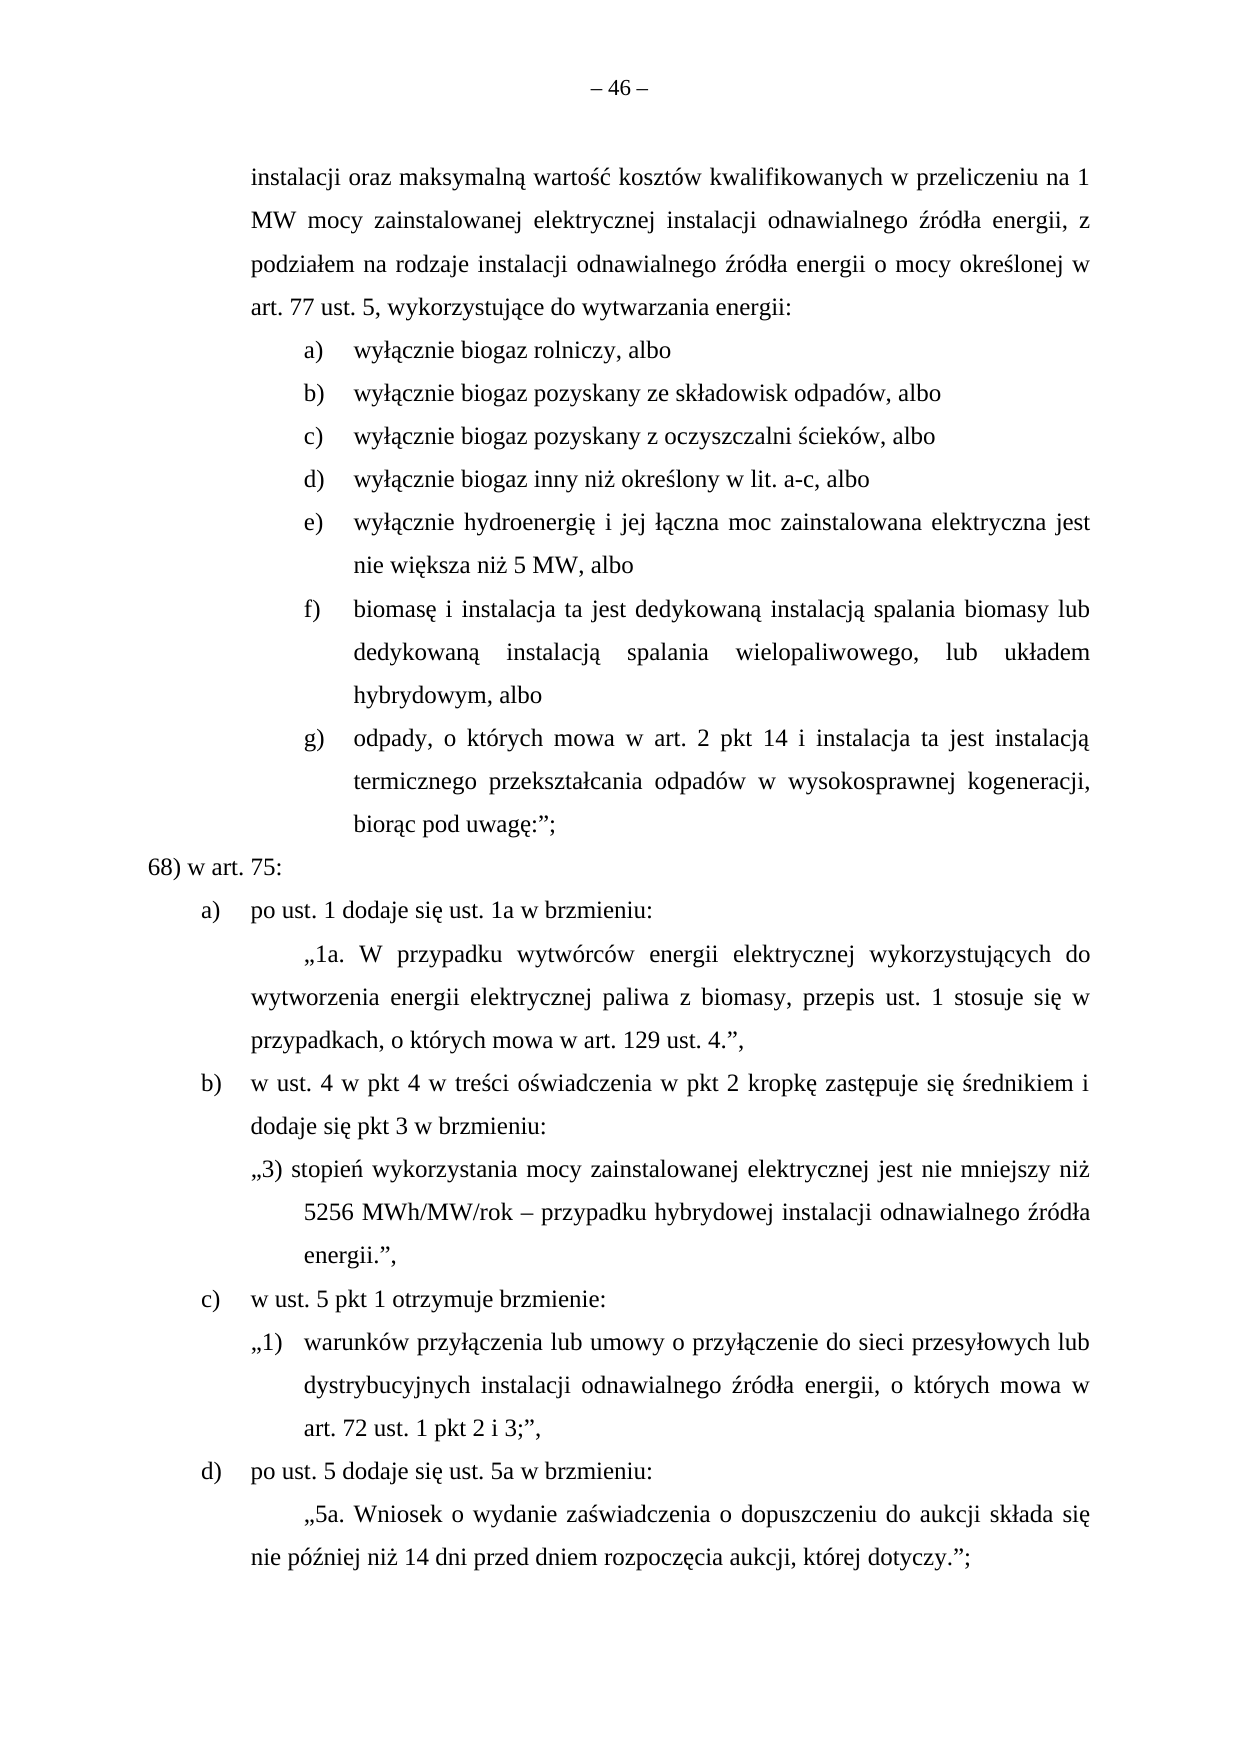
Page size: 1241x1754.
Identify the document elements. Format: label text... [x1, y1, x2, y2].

text c) w ust. 5 pkt 1 otrzymuje brzmienie: [201, 1284, 1091, 1312]
text g) odpady, o których mowa w art. 2 pkt 14 i instalacja ta jest instalacją termicznego przekształcania odpadów w wysokosprawnej kogeneracji, biorąc pod uwagę:”; [304, 723, 1091, 838]
text „1) warunków przyłączenia lub umowy o przyłączenie do sieci przesyłowych lub dystrybucyjnych instalacji odnawialnego źródła energii, o których mowa w art. 72 ust. 1 pkt 2 i 3;”, [251, 1327, 1091, 1442]
text d) wyłącznie biogaz inny niż określony w lit. a-c, albo [304, 464, 1091, 493]
text f) biomasę i instalacja ta jest dedykowaną instalacją spalania biomasy lub dedykowaną instalacją spalania wielopaliwowego, lub układem hybrydowym, albo [304, 594, 1091, 709]
text e) wyłącznie hydroenergię i jej łączna moc zainstalowana elektryczna jest nie większa niż 5 MW, albo [304, 507, 1091, 579]
text „3) stopień wykorzystania mocy zainstalowanej elektrycznej jest nie mniejszy niż 5256 MWh/MW/rok – przypadku hybrydowej instalacji odnawialnego źródła energii.”, [251, 1154, 1091, 1269]
text b) w ust. 4 w pkt 4 w treści oświadczenia w pkt 2 kropkę zastępuje się średnikiem i dodaje się pkt 3 w brzmieniu: [201, 1068, 1091, 1140]
text d) po ust. 5 dodaje się ust. 5a w brzmieniu: [201, 1456, 1091, 1485]
text a) wyłącznie biogaz rolniczy, albo [304, 335, 1091, 364]
text „5a. Wniosek o wydanie zaświadczenia o dopuszczeniu do aukcji składa się nie później niż 14 dni przed dniem rozpoczęcia aukcji, której dotyczy.”; [251, 1499, 1091, 1571]
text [251, 162, 1091, 321]
text c) wyłącznie biogaz pozyskany z oczyszczalni ścieków, albo [304, 421, 1091, 450]
text a) po ust. 1 dodaje się ust. 1a w brzmieniu: [201, 896, 1091, 924]
text „1a. W przypadku wytwórców energii elektrycznej wykorzystujących do wytworzenia energii elektrycznej paliwa z biomasy, przepis ust. 1 stosuje się w przypadkach, o których mowa w art. 129 ust. 4.”, [251, 939, 1091, 1054]
text 68) w art. 75: [148, 852, 1091, 881]
text b) wyłącznie biogaz pozyskany ze składowisk odpadów, albo [304, 378, 1091, 407]
